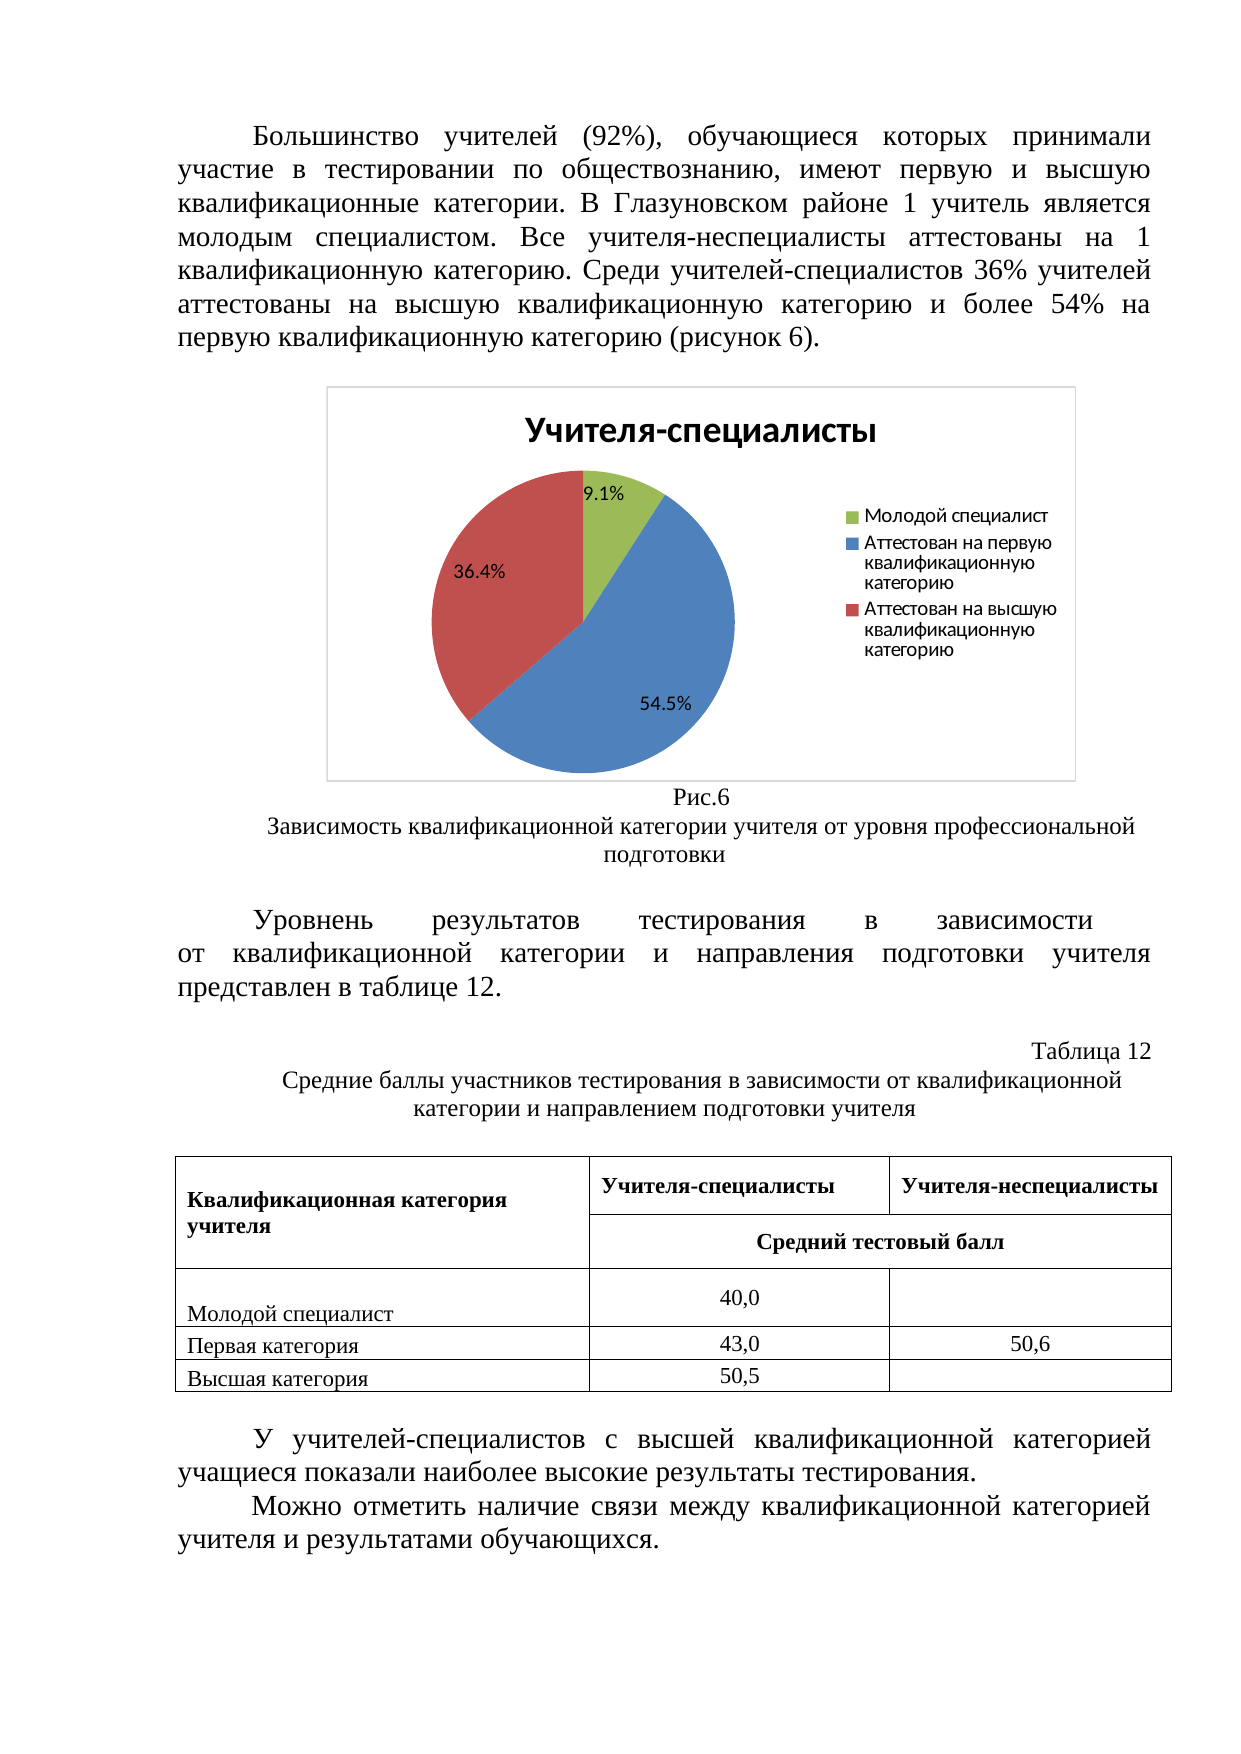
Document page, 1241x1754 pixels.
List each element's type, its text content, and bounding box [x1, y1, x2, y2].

table_cell Средний тестовый балл [590, 1215, 1171, 1267]
table_header Учителя-неспециалисты [890, 1157, 1171, 1213]
text Рис.6 [177, 782, 1152, 811]
text Уровнень результатов тестирования в зависимости от квалификационной категории и направления подготовки учителя представлен в таблице 12. [177, 902, 1152, 1002]
text Зависимость квалификационной категории учителя от уровня профессиональной подготовки [177, 811, 1152, 868]
table_header Квалификационная категория учителя [176, 1157, 589, 1267]
table_cell Высшая категория [176, 1360, 589, 1391]
table_cell 43,0 [590, 1327, 889, 1359]
table_cell 50,6 [890, 1327, 1171, 1359]
text Можно отметить наличие связи между квалификационной категорией учителя и результатами обучающихся. [177, 1488, 1152, 1555]
text Средние баллы участников тестирования в зависимости от квалификационной категории и направлением подготовки учителя [177, 1065, 1152, 1122]
text Таблица 12 [177, 1036, 1152, 1065]
table_cell [890, 1360, 1171, 1391]
table_cell 50,5 [590, 1360, 889, 1391]
table_cell 40,0 [590, 1269, 889, 1326]
table_cell Первая категория [176, 1327, 589, 1359]
text Большинство учителей (92%), обучающиеся которых принимали участие в тестировании по обществознанию, имеют первую и высшую квалификационные категории. В Глазуновском районе 1 учитель является молодым специалистом. Все учителя-неспециалисты аттестованы на 1 квалификационную категорию. Среди учителей-специалистов 36% учителей аттестованы на высшую квалификационную категорию и более 54% на первую квалификационную категорию (рисунок 6). [177, 118, 1152, 353]
table_cell [890, 1269, 1171, 1326]
table_cell Молодой специалист [176, 1269, 589, 1326]
table_header Учителя-специалисты [590, 1157, 889, 1213]
text У учителей-специалистов с высшей квалификационной категорией учащиеся показали наиболее высокие результаты тестирования. [177, 1421, 1152, 1488]
